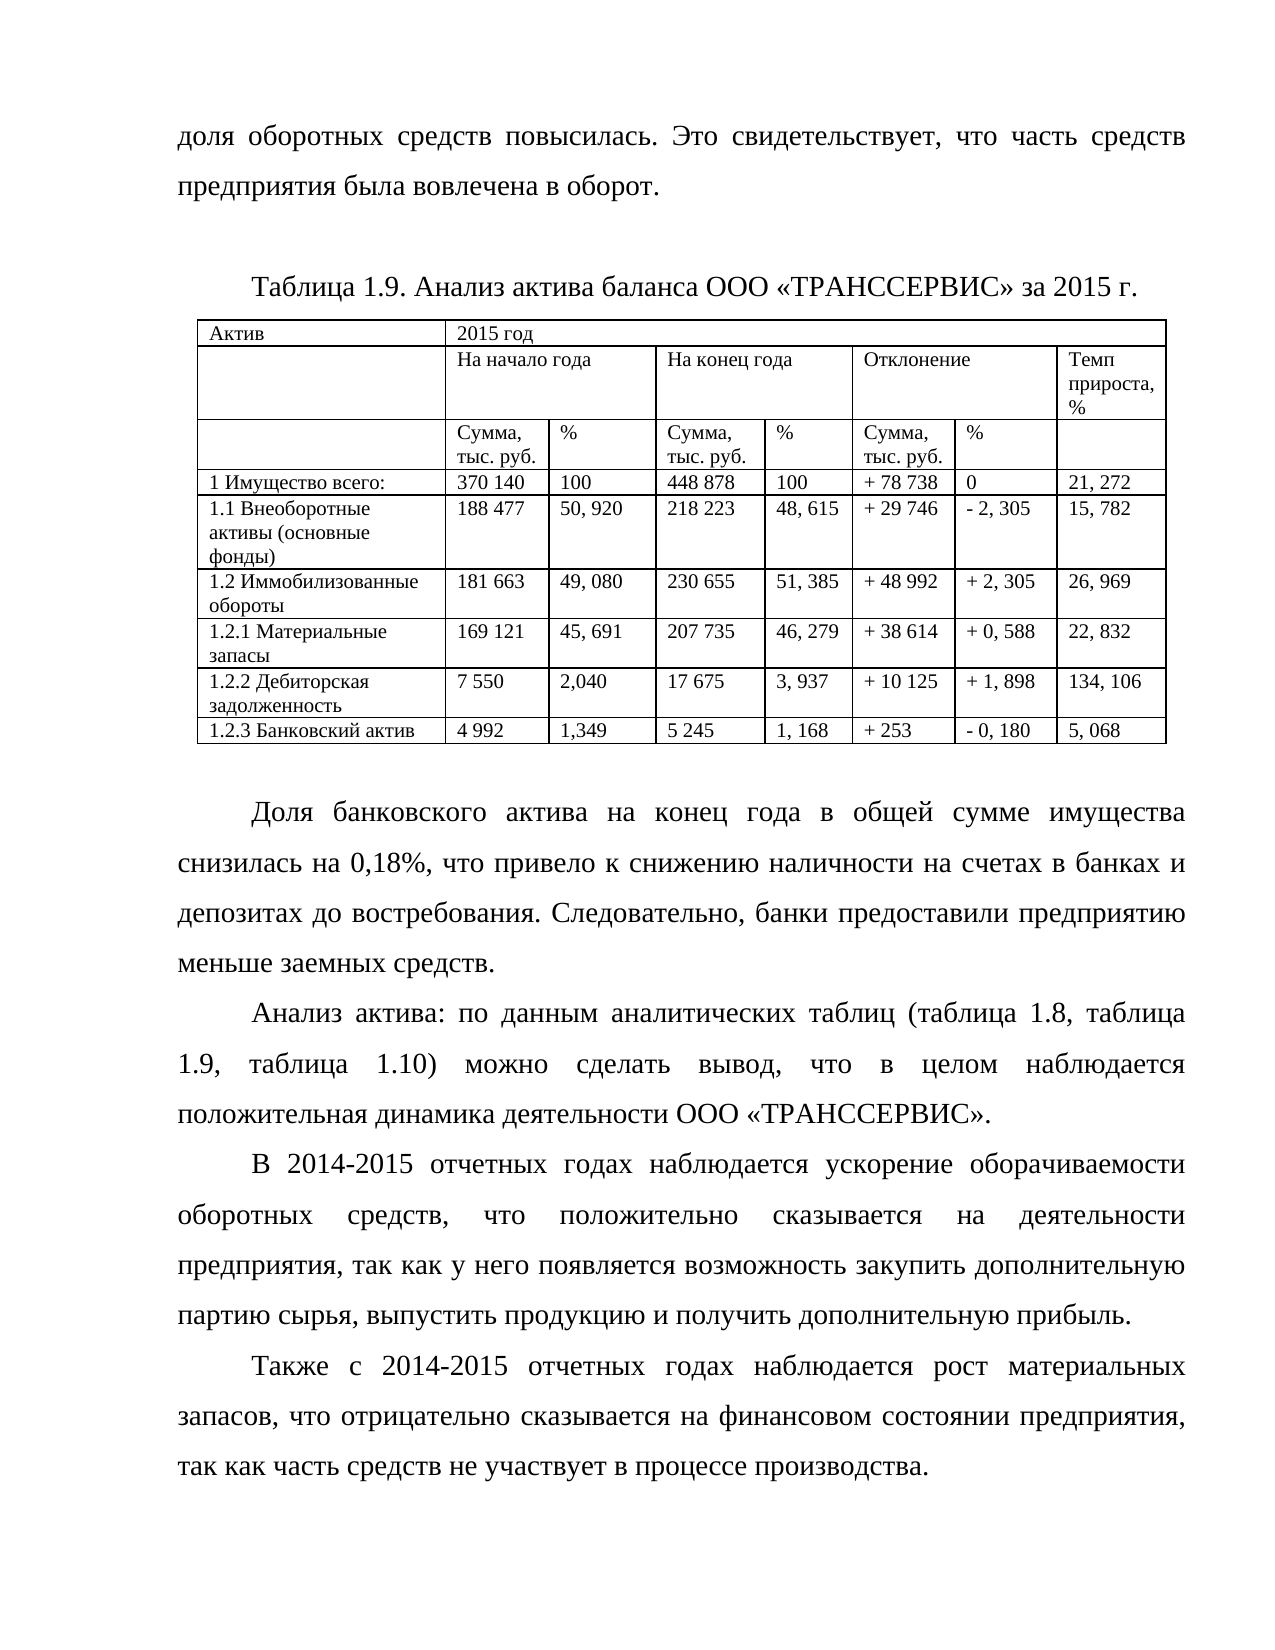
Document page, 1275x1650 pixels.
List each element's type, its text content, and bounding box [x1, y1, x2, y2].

table_cell - 0, 180 [956, 718, 1056, 742]
table_cell 3, 937 [766, 669, 852, 717]
table_cell 169 121 [446, 619, 548, 667]
table_cell % [766, 420, 852, 468]
table_cell + 2, 305 [956, 570, 1056, 617]
table_cell 448 878 [657, 470, 764, 494]
table_cell 49, 080 [550, 570, 655, 617]
table_cell 188 477 [446, 496, 548, 568]
table_cell 15, 782 [1058, 496, 1165, 568]
table_cell 1.2.3 Банковский актив [198, 718, 445, 742]
table_cell 46, 279 [766, 619, 852, 667]
table_cell 100 [550, 470, 655, 494]
text Доля банковского актива на конец года в общей сумме имущества снизилась на 0,18%, что привело к снижению наличности на счетах в банках и депозитах до востребования. Следовательно, банки предоставили предприятию меньше заемных средств. [177, 794, 1186, 979]
table_cell 4 992 [446, 718, 548, 742]
table_cell % [956, 420, 1056, 468]
table_cell [198, 347, 445, 419]
table_cell 1.2 Иммобилизованные обороты [198, 570, 445, 617]
table_cell + 29 746 [853, 496, 954, 568]
table_cell [198, 420, 445, 468]
table_cell 1.2.1 Материальные запасы [198, 619, 445, 667]
table_cell 2,040 [550, 669, 655, 717]
table_cell 181 663 [446, 570, 548, 617]
table_cell + 38 614 [853, 619, 954, 667]
table_cell % [550, 420, 655, 468]
table_cell Сумма, тыс. руб. [853, 420, 954, 468]
table_cell 45, 691 [550, 619, 655, 667]
table_header Актив [198, 321, 445, 345]
table_header 2015 год [446, 321, 1165, 345]
text Анализ актива: по данным аналитических таблиц (таблица 1.8, таблица 1.9, таблица 1.10) можно сделать вывод, что в целом наблюдается положительная динамика деятельности ООО «ТРАНССЕРВИС». [177, 996, 1186, 1130]
table_cell 7 550 [446, 669, 548, 717]
table_cell + 10 125 [853, 669, 954, 717]
table_cell [1058, 420, 1165, 468]
table_cell 1, 168 [766, 718, 852, 742]
table_cell 100 [766, 470, 852, 494]
text В 2014-2015 отчетных годах наблюдается ускорение оборачиваемости оборотных средств, что положительно сказывается на деятельности предприятия, так как у него появляется возможность закупить дополнительную партию сырья, выпустить продукцию и получить дополнительную прибыль. [177, 1147, 1186, 1331]
table_cell + 1, 898 [956, 669, 1056, 717]
table_cell 1,349 [550, 718, 655, 742]
table_cell Сумма, тыс. руб. [657, 420, 764, 468]
table_cell Темп прироста, % [1058, 347, 1165, 419]
table_cell 218 223 [657, 496, 764, 568]
table_cell 22, 832 [1058, 619, 1165, 667]
table_cell На конец года [657, 347, 852, 419]
table_cell + 253 [853, 718, 954, 742]
table_cell + 0, 588 [956, 619, 1056, 667]
table_cell 1.2.2 Дебиторская задолженность [198, 669, 445, 717]
table_cell Сумма, тыс. руб. [446, 420, 548, 468]
table_cell На начало года [446, 347, 655, 419]
table_cell 5 245 [657, 718, 764, 742]
table_cell 5, 068 [1058, 718, 1165, 742]
table_cell 230 655 [657, 570, 764, 617]
table_cell 26, 969 [1058, 570, 1165, 617]
table_cell 1 Имущество всего: [198, 470, 445, 494]
table_cell Отклонение [853, 347, 1056, 419]
table_cell - 2, 305 [956, 496, 1056, 568]
table_cell 1.1 Внеоборотные активы (основные фонды) [198, 496, 445, 568]
table_cell + 48 992 [853, 570, 954, 617]
table_cell 21, 272 [1058, 470, 1165, 494]
text Также с 2014-2015 отчетных годах наблюдается рост материальных запасов, что отрицательно сказывается на финансовом состоянии предприятия, так как часть средств не участвует в процессе производства. [177, 1348, 1186, 1482]
table_cell 50, 920 [550, 496, 655, 568]
text Таблица 1.9. Анализ актива баланса ООО «ТРАНССЕРВИС» за 2015 г. [177, 269, 1186, 303]
table_cell 207 735 [657, 619, 764, 667]
table_cell 370 140 [446, 470, 548, 494]
table_cell 134, 106 [1058, 669, 1165, 717]
table_cell 0 [956, 470, 1056, 494]
table_cell + 78 738 [853, 470, 954, 494]
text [177, 118, 1186, 202]
table_cell 17 675 [657, 669, 764, 717]
table_cell 51, 385 [766, 570, 852, 617]
table_cell 48, 615 [766, 496, 852, 568]
